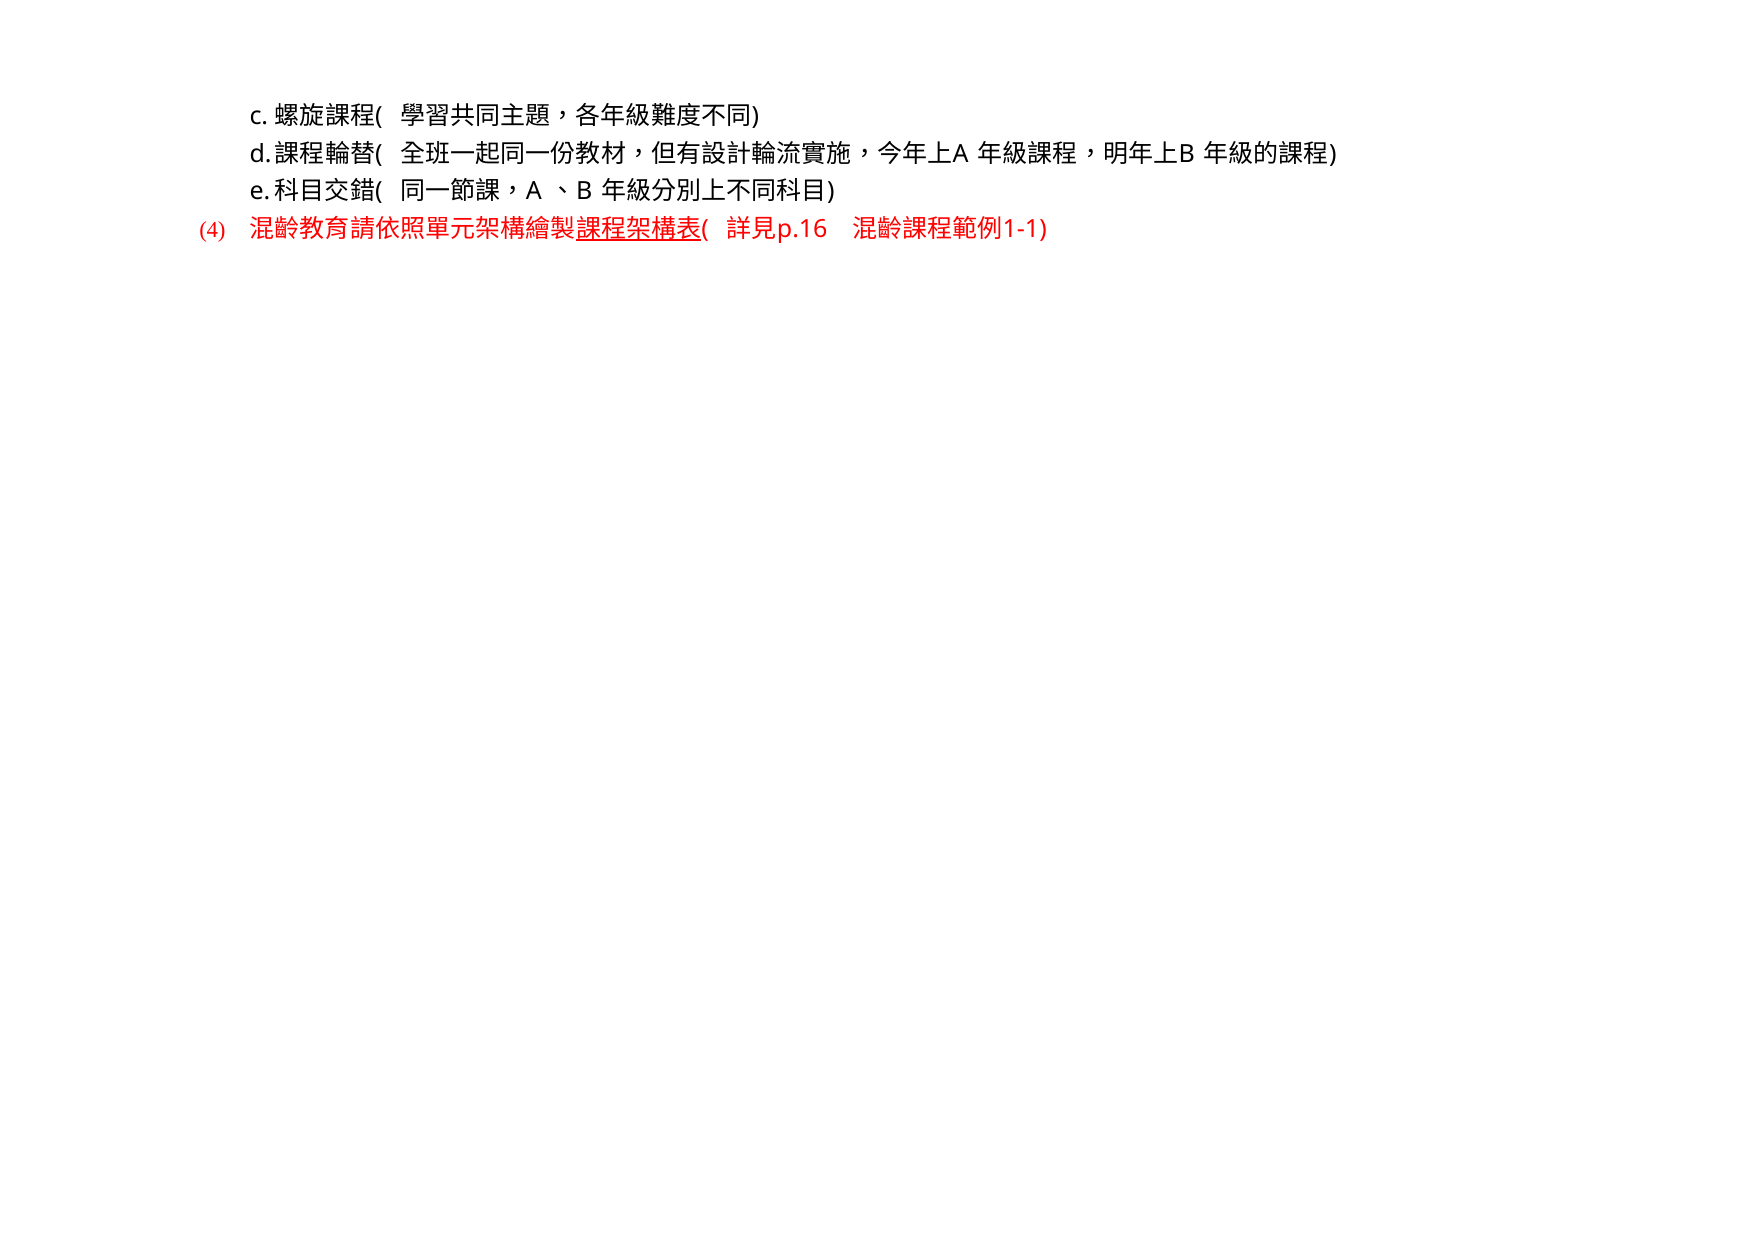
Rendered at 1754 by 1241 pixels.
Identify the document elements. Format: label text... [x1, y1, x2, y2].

list e.科目交錯(同一節課，A、B年級分別上不同科目) [246, 170, 1655, 208]
list 混齡教育請依照單元架構繪製課程架構表(詳見p.16混齡課程範例1-1) [196, 208, 1655, 245]
list d.課程輪替(全班一起同一份教材，但有設計輪流實施，今年上A年級課程，明年上B年級的課程) [246, 133, 1655, 170]
list c.螺旋課程(學習共同主題，各年級難度不同) [246, 95, 1655, 133]
